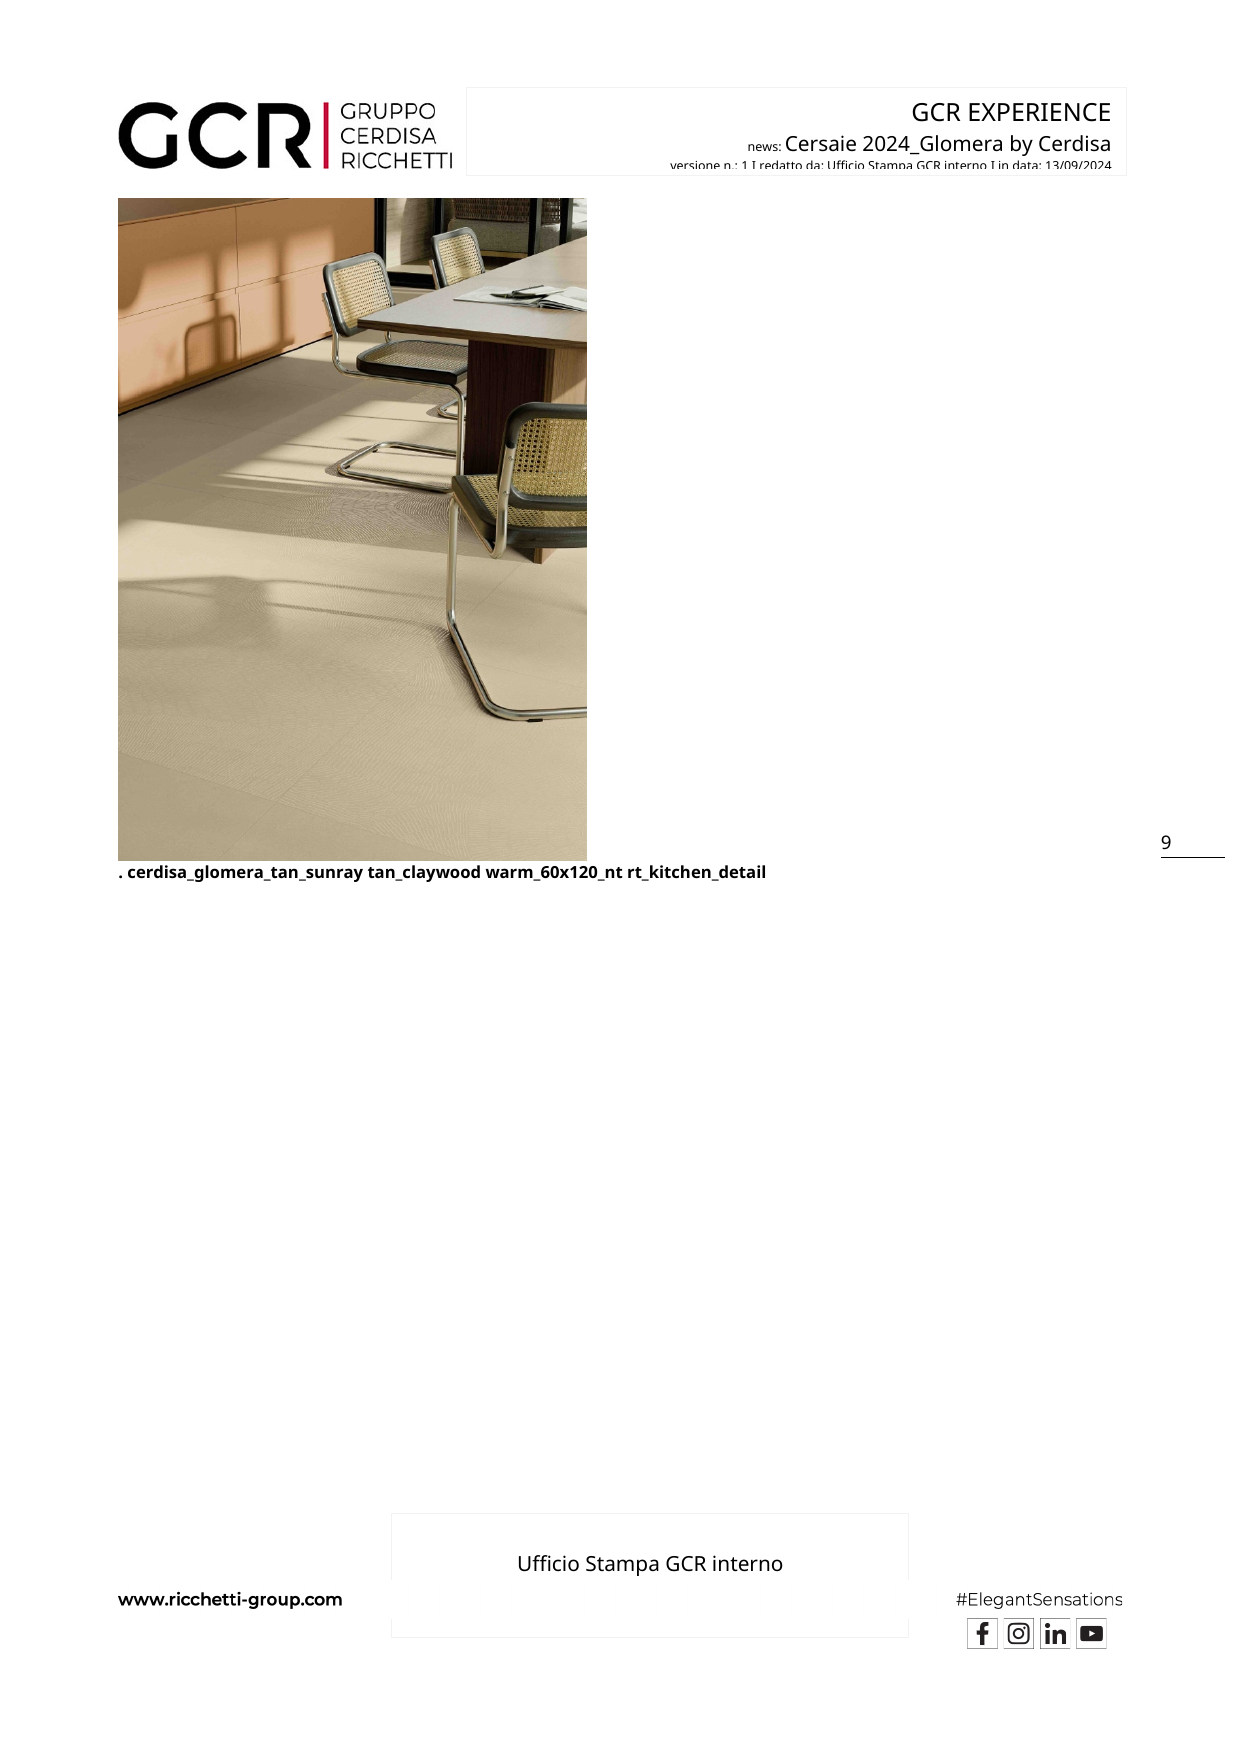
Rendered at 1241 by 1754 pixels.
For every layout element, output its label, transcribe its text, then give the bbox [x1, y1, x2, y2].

text . cerdisa_glomera_tan_sunray tan_claywood warm_60x120_nt rt_kitchen_detail [118, 861, 1122, 884]
picture [118, 198, 587, 861]
picture [118, 100, 453, 170]
picture [118, 1580, 1123, 1649]
